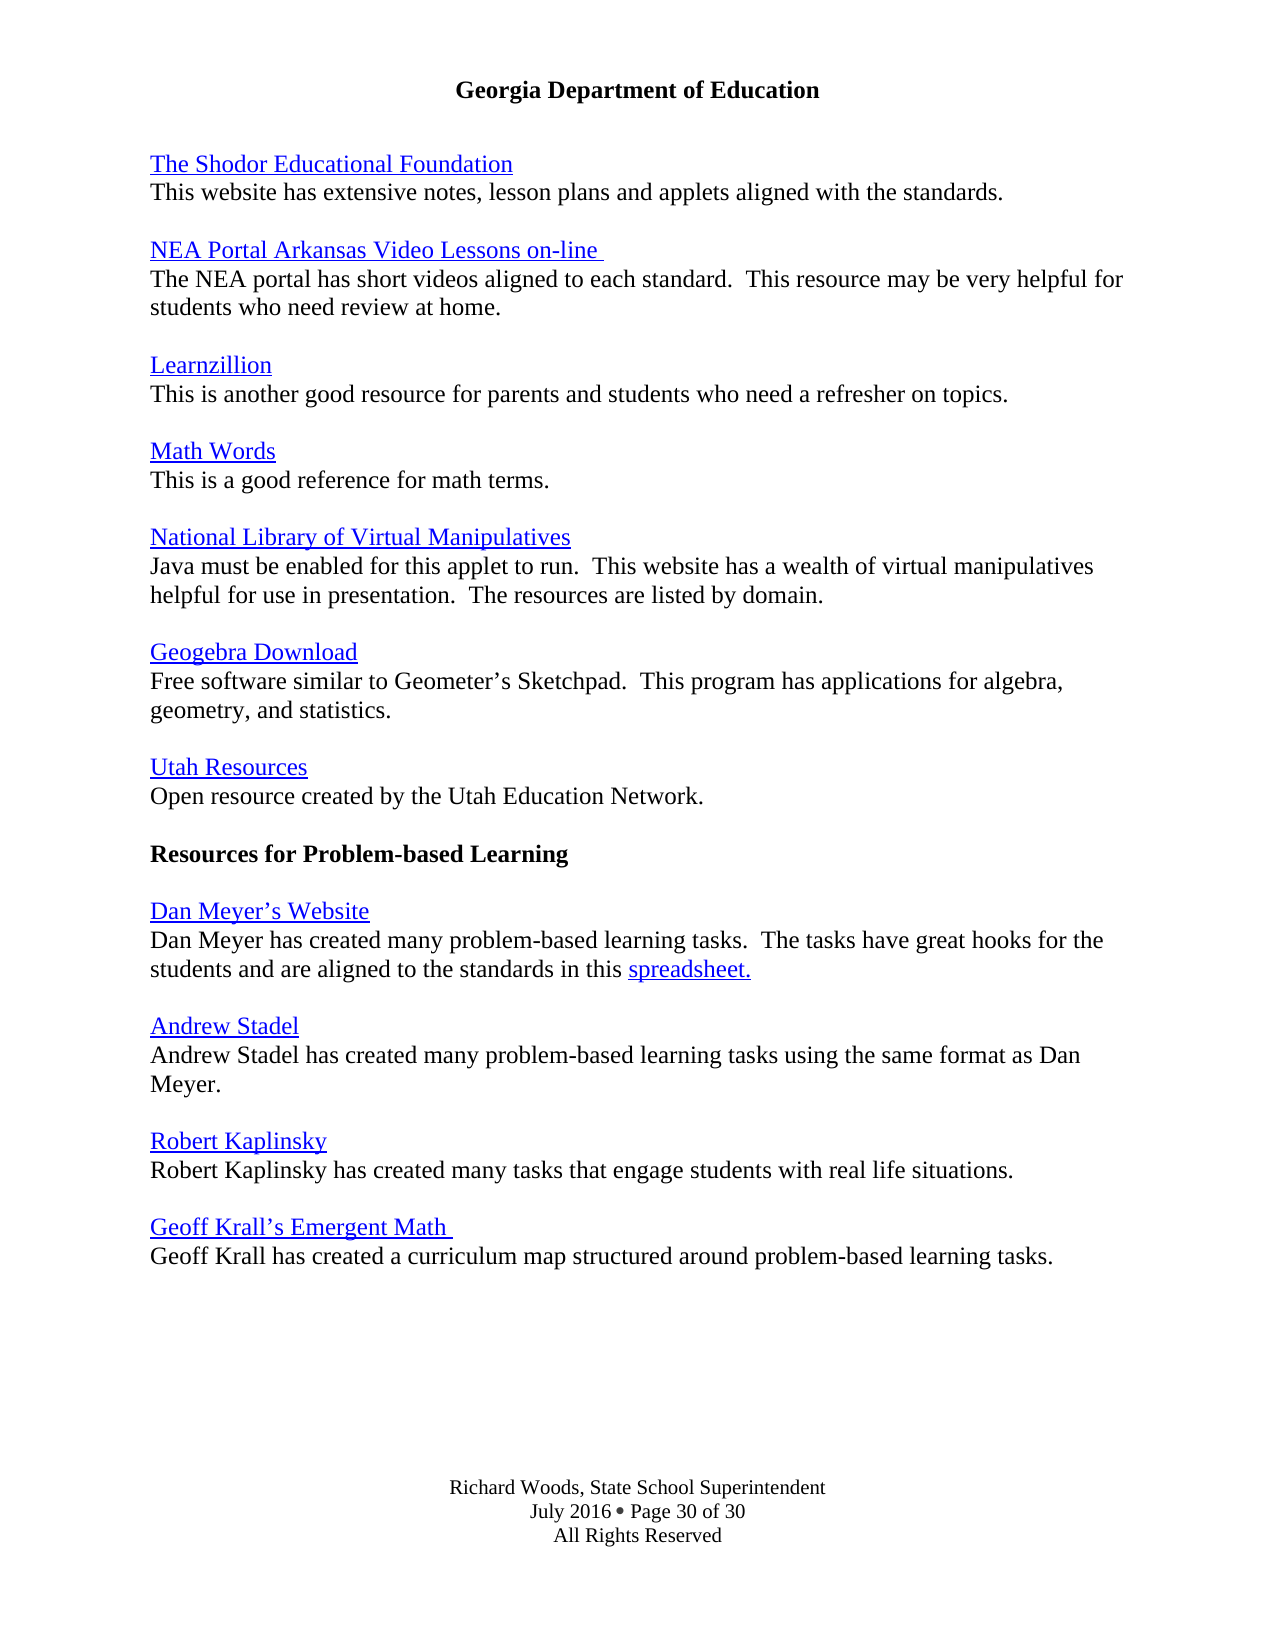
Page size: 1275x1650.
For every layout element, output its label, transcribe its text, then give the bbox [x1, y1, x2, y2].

text National Library of Virtual Manipulatives Java must be enabled for this applet to run. This website has a wealth of virtual manipulatives helpful for use in presentation. The resources are listed by domain. [150, 522, 1125, 609]
text NEA Portal Arkansas Video Lessons on-line [150, 235, 1125, 264]
text Robert Kaplinsky has created many tasks that engage students with real life situations. [150, 1155, 1125, 1184]
text Free software similar to Geometer’s Sketchpad. This program has applications for algebra, geometry, and statistics. [150, 666, 1125, 724]
text The NEA portal has short videos aligned to each standard. This resource may be very helpful for students who need review at home. [150, 264, 1125, 321]
text Robert Kaplinsky [150, 1126, 1125, 1155]
text Resources for Problem-based Learning [150, 839, 1125, 867]
text Geoff Krall has created a curriculum map structured around problem-based learning tasks. [150, 1241, 1125, 1270]
text Utah Resources [150, 752, 1125, 781]
text Geogebra Download [150, 637, 1125, 666]
text This is a good reference for math terms. [150, 465, 1125, 494]
text The Shodor Educational Foundation [150, 149, 1125, 177]
text Dan Meyer has created many problem-based learning tasks. The tasks have great hooks for the students and are aligned to the standards in this spreadsheet. [150, 925, 1125, 982]
text Learnzillion [150, 350, 1125, 379]
text Dan Meyer’s Website [150, 896, 1125, 925]
text Geoff Krall’s Emergent Math [150, 1212, 1125, 1241]
text Andrew Stadel [150, 1011, 1125, 1040]
text This website has extensive notes, lesson plans and applets aligned with the standards. [150, 177, 1125, 206]
text Open resource created by the Utah Education Network. [150, 781, 1125, 810]
text This is another good resource for parents and students who need a refresher on topics. [150, 379, 1125, 407]
text Andrew Stadel has created many problem-based learning tasks using the same format as Dan Meyer. [150, 1040, 1125, 1097]
text Math Words [150, 436, 1125, 465]
